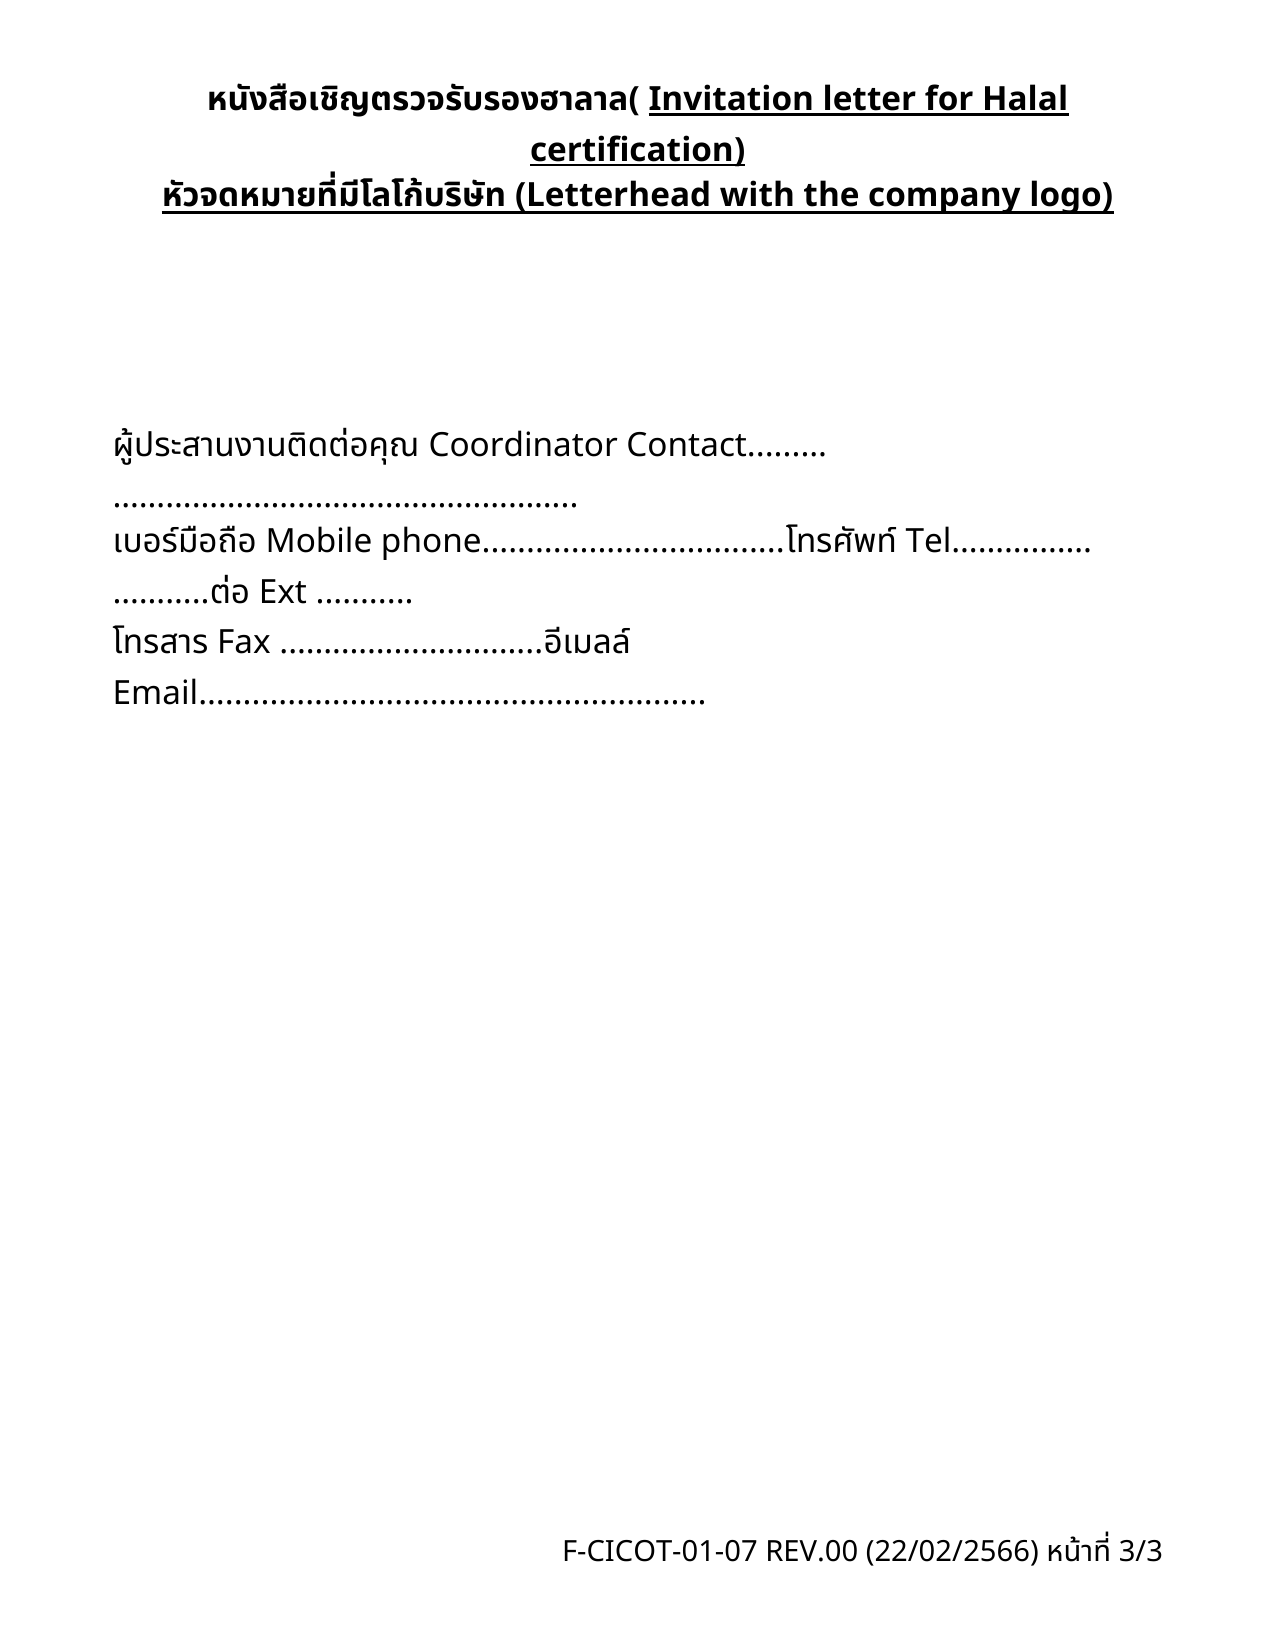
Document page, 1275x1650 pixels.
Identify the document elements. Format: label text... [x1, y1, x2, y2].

text เบอร์มือถือ Mobile phone..................................โทรศัพท์ Tel…………….………..ต่อ Ext ........... [112, 517, 1162, 618]
text ผู้ประสานงานติดต่อคุณ Coordinator Contact.........…………………………………………….. [112, 421, 1162, 517]
text โทรสาร Fax .………………………..อีเมลล์ Email......................................................... [112, 618, 1162, 714]
